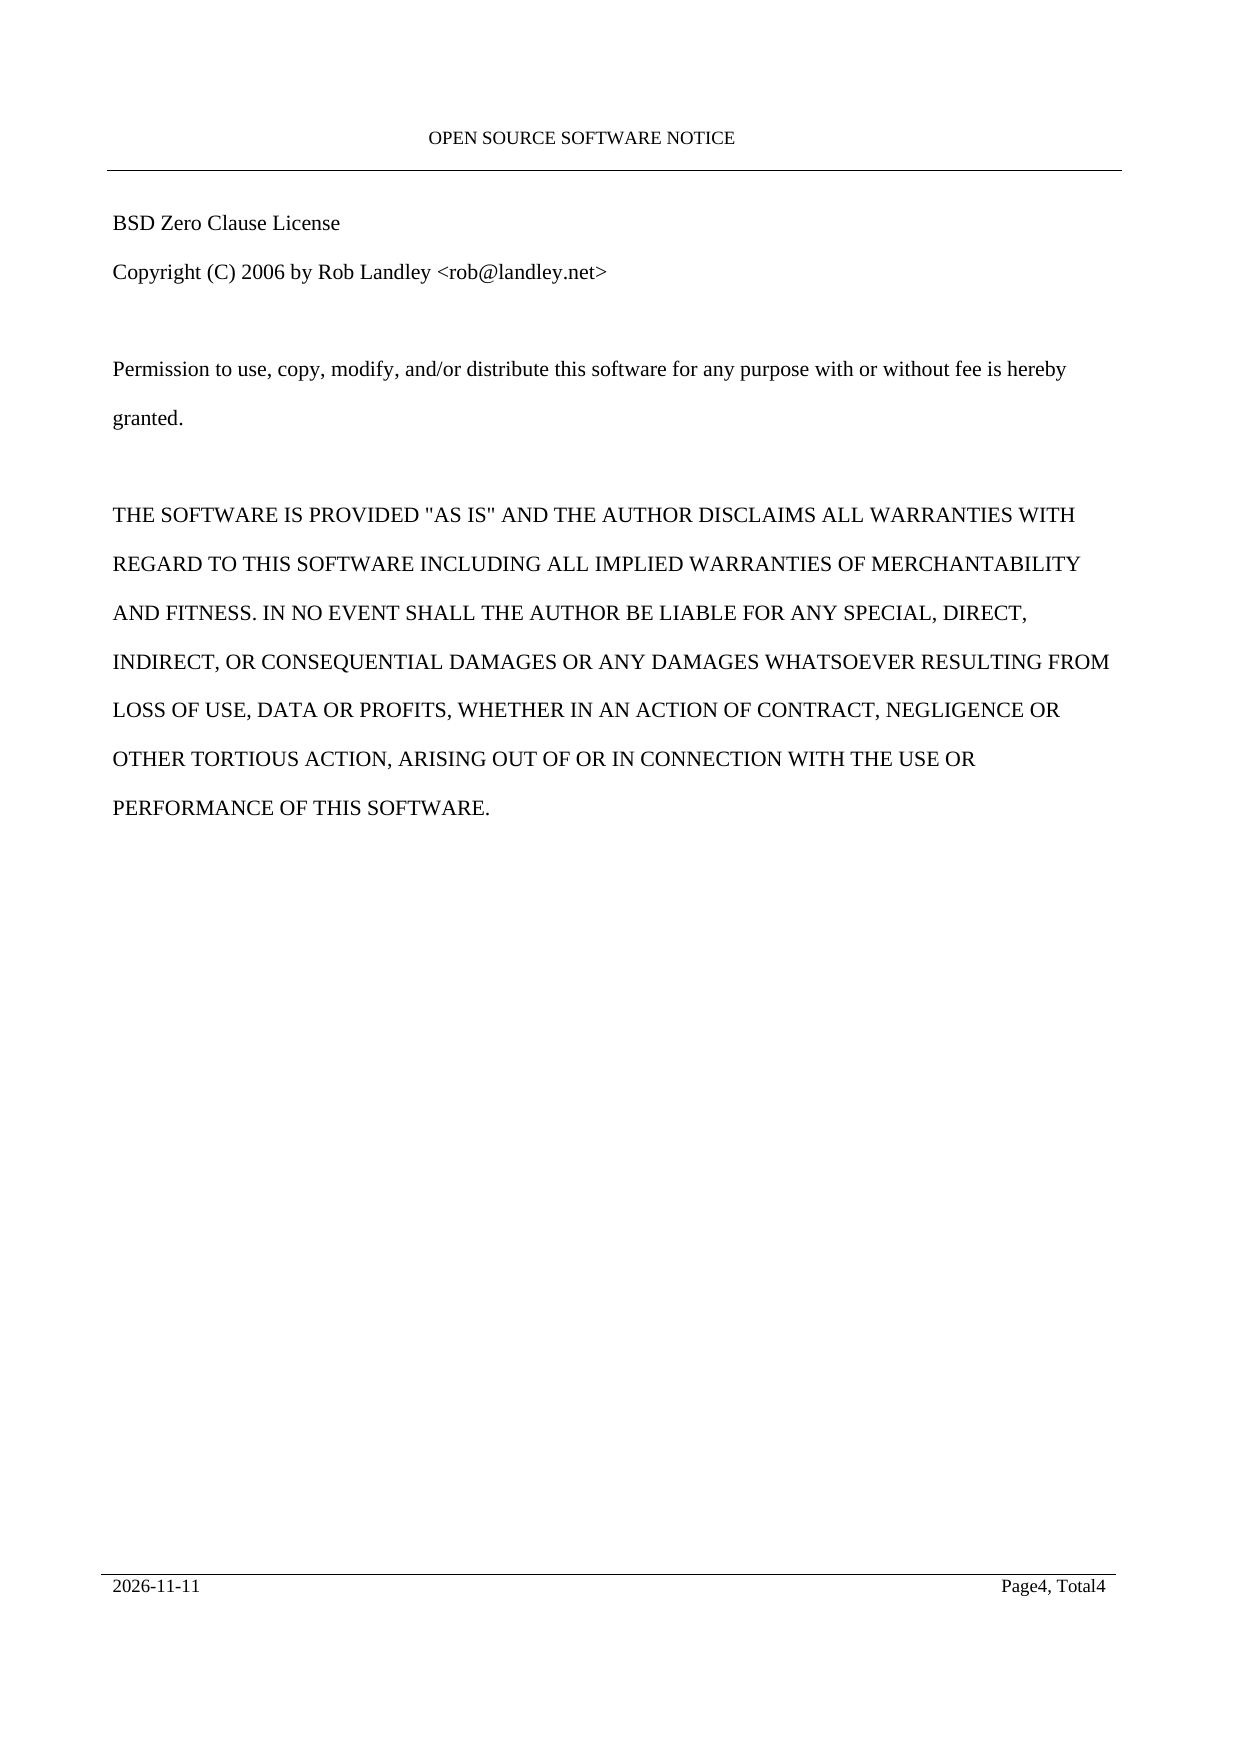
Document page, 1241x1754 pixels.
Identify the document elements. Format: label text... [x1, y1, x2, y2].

text BSD Zero Clause License Copyright (C) 2006 by Rob Landley <rob@landley.net> Permission to use, copy, modify, and/or distribute this software for any purpose with or without fee is hereby granted. THE SOFTWARE IS PROVIDED "AS IS" AND THE AUTHOR DISCLAIMS ALL WARRANTIES WITH REGARD TO THIS SOFTWARE INCLUDING ALL IMPLIED WARRANTIES OF MERCHANTABILITY AND FITNESS. IN NO EVENT SHALL THE AUTHOR BE LIABLE FOR ANY SPECIAL, DIRECT, INDIRECT, OR CONSEQUENTIAL DAMAGES OR ANY DAMAGES WHATSOEVER RESULTING FROM LOSS OF USE, DATA OR PROFITS, WHETHER IN AN ACTION OF CONTRACT, NEGLIGENCE OR OTHER TORTIOUS ACTION, ARISING OUT OF OR IN CONNECTION WITH THE USE OR PERFORMANCE OF THIS SOFTWARE. [112, 206, 1128, 873]
